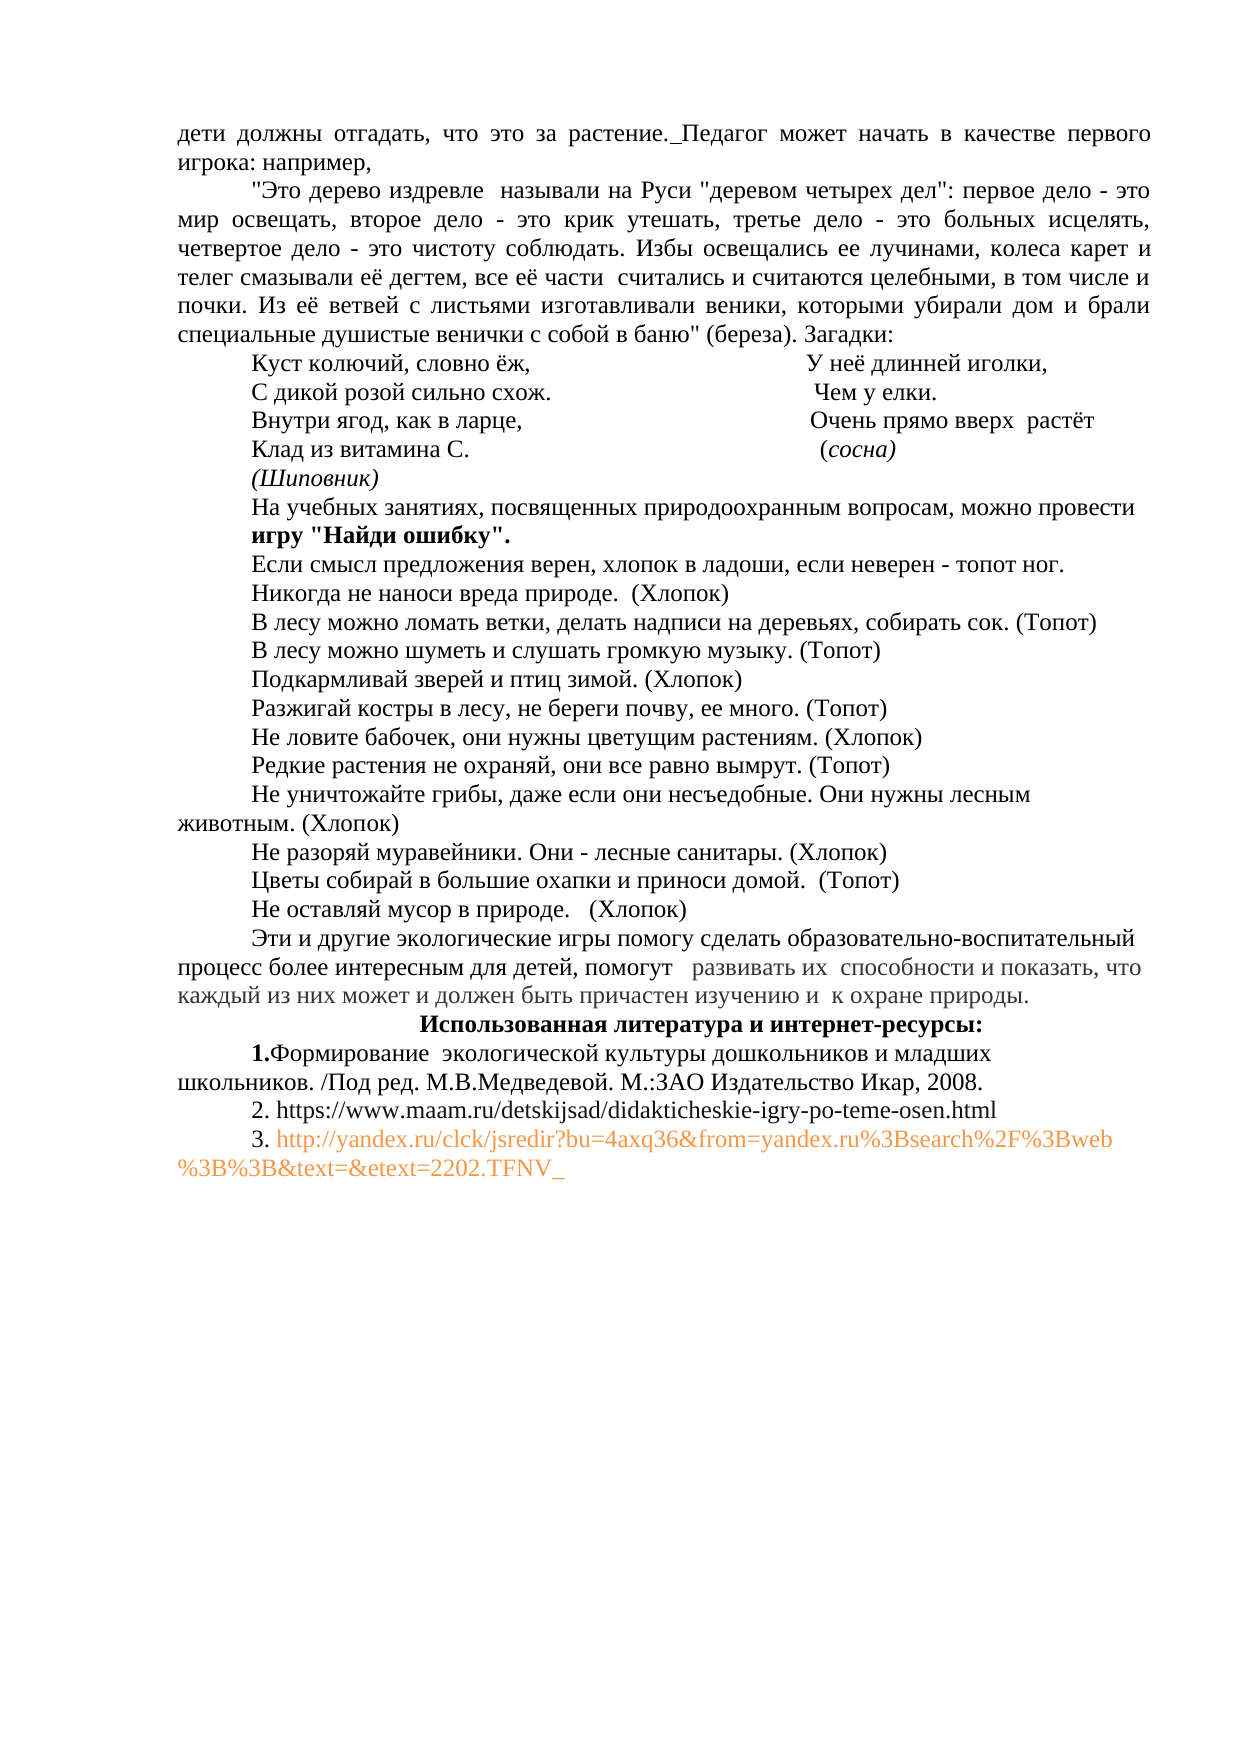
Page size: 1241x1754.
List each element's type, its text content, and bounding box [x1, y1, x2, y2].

text Не разоряй муравейники. Они - лесные санитары. (Хлопок) [177, 837, 1152, 866]
text В лесу можно ломать ветки, делать надписи на деревьях, собирать сок. (Топот) [177, 607, 1152, 636]
text На учебных занятиях, посвященных природоохранным вопросам, можно провести [177, 492, 1152, 521]
text Использованная литература и интернет-ресурсы: [177, 1009, 1152, 1038]
text "Это дерево издревле называли на Руси "деревом четырех дел": первое дело - это мир освещать, второе дело - это крик утешать, третье дело - это больных исцелять, четвертое дело - это чистоту соблюдать. Избы освещались ее лучинами, колеса карет и телег смазывали её дегтем, все её части считались и считаются целебными, в том числе и почки. Из её ветвей с листьями изготавливали веники, которыми убирали дом и брали специальные душистые венички с собой в баню" (береза). Загадки: [177, 176, 1152, 262]
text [177, 118, 1152, 176]
text Если смысл предложения верен, хлопок в ладоши, если неверен - топот ног. [177, 549, 1152, 578]
text Подкармливай зверей и птиц зимой. (Хлопок) [177, 664, 1152, 693]
text Цветы собирай в большие охапки и приноси домой. (Топот) [177, 866, 1152, 894]
text С дикой розой сильно схож. Чем у елки. [177, 377, 1152, 406]
text Внутри ягод, как в ларце, Очень прямо вверх растёт [177, 406, 1152, 434]
text Эти и другие экологические игры помогу сделать образовательно-воспитательный процесс более интересным для детей, помогут развивать их способности и показать, что каждый из них может и должен быть причастен изучению и к охране природы. [177, 923, 1152, 1009]
text Не уничтожайте грибы, даже если они несъедобные. Они нужны лесным животным. (Хлопок) [177, 779, 1152, 837]
text Не ловите бабочек, они нужны цветущим растениям. (Хлопок) [177, 722, 1152, 751]
text Не оставляй мусор в природе. (Хлопок) [177, 894, 1152, 923]
text 3. http://yandex.ru/clck/jsredir?bu=4axq36&from=yandex.ru%3Bsearch%2F%3Bweb%3B%3B&text=&etext=2202.TFNV_ [177, 1124, 1152, 1182]
text игру "Найди ошибку". [177, 521, 1152, 549]
text 1.Формирование экологической культуры дошкольников и младших школьников. /Под ред. М.В.Медведевой. М.:ЗАО Издательство Икар, 2008. [177, 1038, 1152, 1096]
text В лесу можно шуметь и слушать громкую музыку. (Топот) [177, 636, 1152, 664]
text Клад из витамина С. (сосна) [177, 434, 1152, 463]
text Никогда не наноси вреда природе. (Хлопок) [177, 578, 1152, 607]
text (Шиповник) [177, 463, 1152, 492]
text Разжигай костры в лесу, не береги почву, ее много. (Топот) [177, 693, 1152, 722]
text 2. https://www.maam.ru/detskijsad/didakticheskie-igry-po-teme-osen.html [177, 1096, 1152, 1124]
text Куст колючий, словно ёж, У неё длинней иголки, [177, 348, 1152, 377]
text Редкие растения не охраняй, они все равно вымрут. (Топот) [177, 751, 1152, 779]
